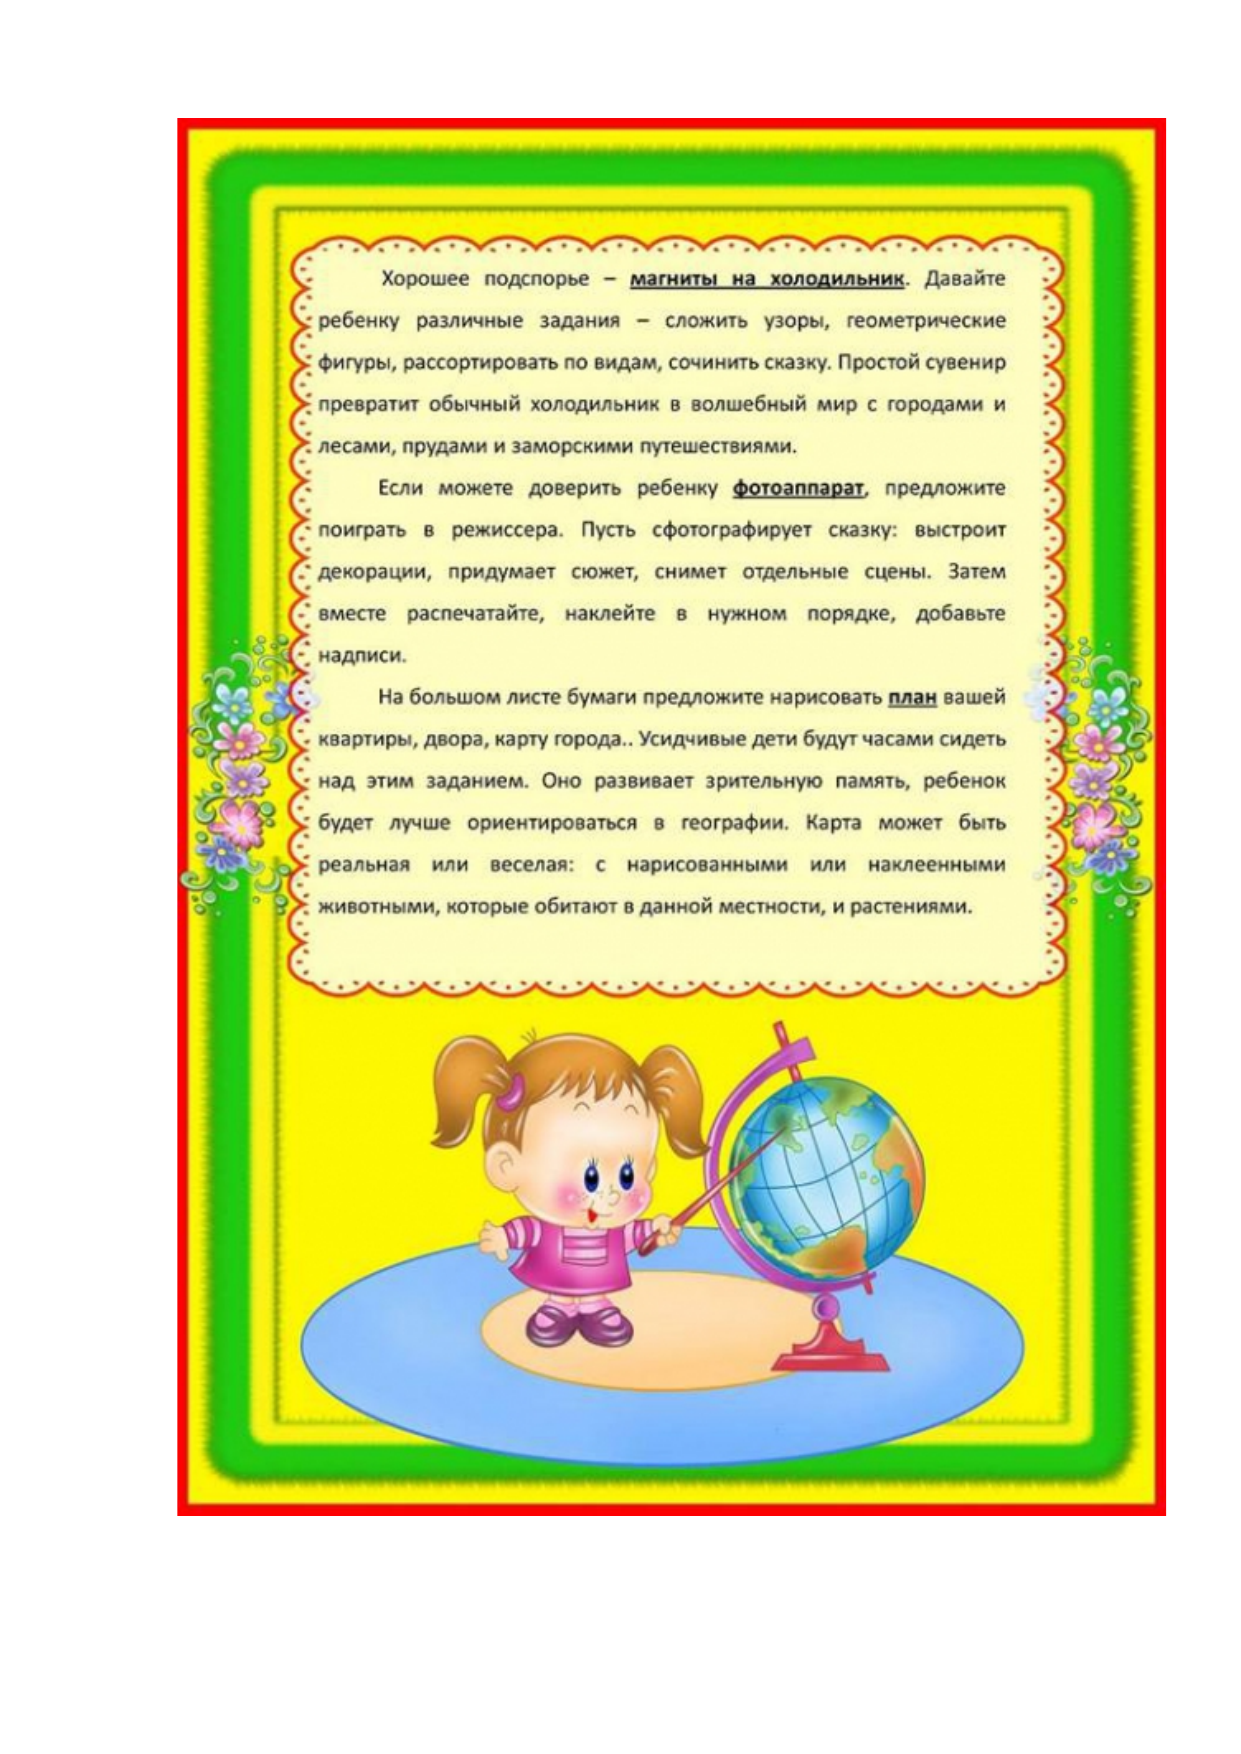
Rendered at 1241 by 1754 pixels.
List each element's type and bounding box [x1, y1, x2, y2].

picture [177, 118, 1167, 1516]
